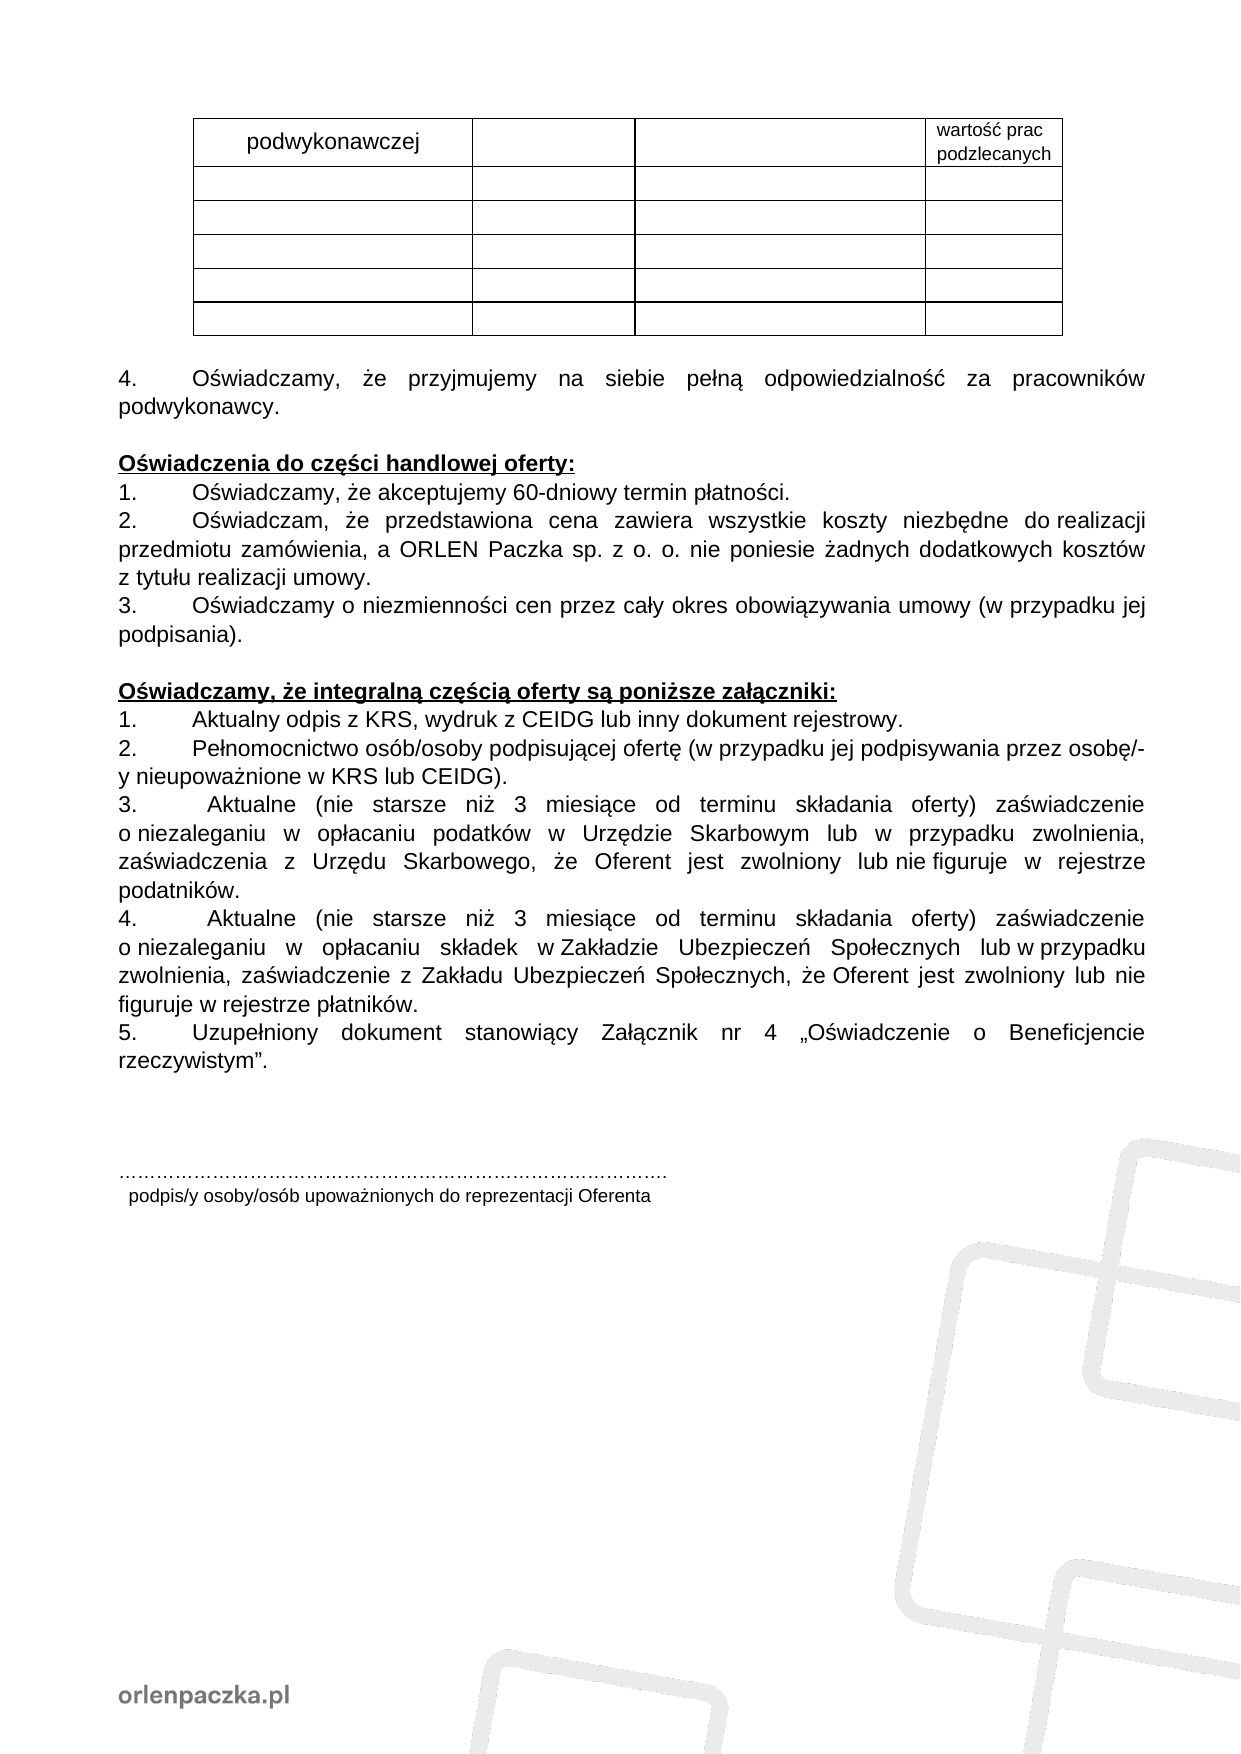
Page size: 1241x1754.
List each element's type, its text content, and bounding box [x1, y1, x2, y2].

table_cell [926, 269, 1062, 301]
table_cell [926, 201, 1062, 233]
table_cell [926, 167, 1062, 199]
table_cell [194, 303, 472, 335]
picture [0, 1133, 1241, 1754]
table_cell [194, 167, 472, 199]
table_header NIP [473, 119, 634, 166]
list Aktualne (nie starsze niż 3 miesiące od terminu składania oferty) zaświadczenie o niezaleganiu w opłacaniu składek w Zakładzie Ubezpieczeń Społecznych lub w przypadku zwolnienia, zaświadczenie z Zakładu Ubezpieczeń Społecznych, że Oferent jest zwolniony lub nie figuruje w rejestrze płatników. [118, 905, 1146, 1017]
table_cell [926, 303, 1062, 335]
table_cell [194, 201, 472, 233]
table_cell [473, 303, 634, 335]
list Aktualne (nie starsze niż 3 miesiące od terminu składania oferty) zaświadczenie o niezaleganiu w opłacaniu podatków w Urzędzie Skarbowym lub w przypadku zwolnienia, zaświadczenia z Urzędu Skarbowego, że Oferent jest zwolniony lub nie figuruje w rejestrze podatników. [118, 791, 1146, 903]
list Oświadczamy o niezmienności cen przez cały okres obowiązywania umowy (w przypadku jej podpisania). [118, 592, 1146, 647]
table_cell [636, 201, 925, 233]
list Oświadczam, że przedstawiona cena zawiera wszystkie koszty niezbędne do realizacji przedmiotu zamówienia, a ORLEN Paczka sp. z o. o. nie poniesie żadnych dodatkowych kosztów z tytułu realizacji umowy. [118, 507, 1146, 590]
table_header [636, 119, 925, 166]
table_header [926, 119, 1062, 166]
table_cell [473, 167, 634, 199]
list Oświadczamy, że przyjmujemy na siebie pełną odpowiedzialność za pracowników podwykonawcy. [118, 365, 1146, 420]
table_cell [194, 235, 472, 267]
list Oświadczamy, że akceptujemy 60-dniowy termin płatności. [118, 479, 1146, 505]
table_cell [636, 303, 925, 335]
table_cell [926, 235, 1062, 267]
table_cell [473, 269, 634, 301]
list Uzupełniony dokument stanowiący Załącznik nr 4 „Oświadczenie o Beneficjencie rzeczywistym”. [118, 1019, 1146, 1074]
list Pełnomocnictwo osób/osoby podpisującej ofertę (w przypadku jej podpisywania przez osobę/-y nieupoważnione w KRS lub CEIDG). [118, 734, 1146, 789]
text Oświadczamy, że integralną częścią oferty są poniższe załączniki: [118, 678, 1146, 704]
table_cell [636, 167, 925, 199]
table_cell [473, 235, 634, 267]
table_cell [636, 235, 925, 267]
list Aktualny odpis z KRS, wydruk z CEIDG lub inny dokument rejestrowy. [118, 706, 1146, 732]
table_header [194, 119, 472, 166]
table_cell [194, 269, 472, 301]
text Oświadczenia do części handlowej oferty: [118, 450, 1146, 477]
table_cell [473, 201, 634, 233]
table_cell [636, 269, 925, 301]
text podpis/y osoby/osób upoważnionych do reprezentacji Oferenta [118, 1184, 1146, 1206]
text ……………………………………………………………………………. [118, 1161, 1146, 1183]
